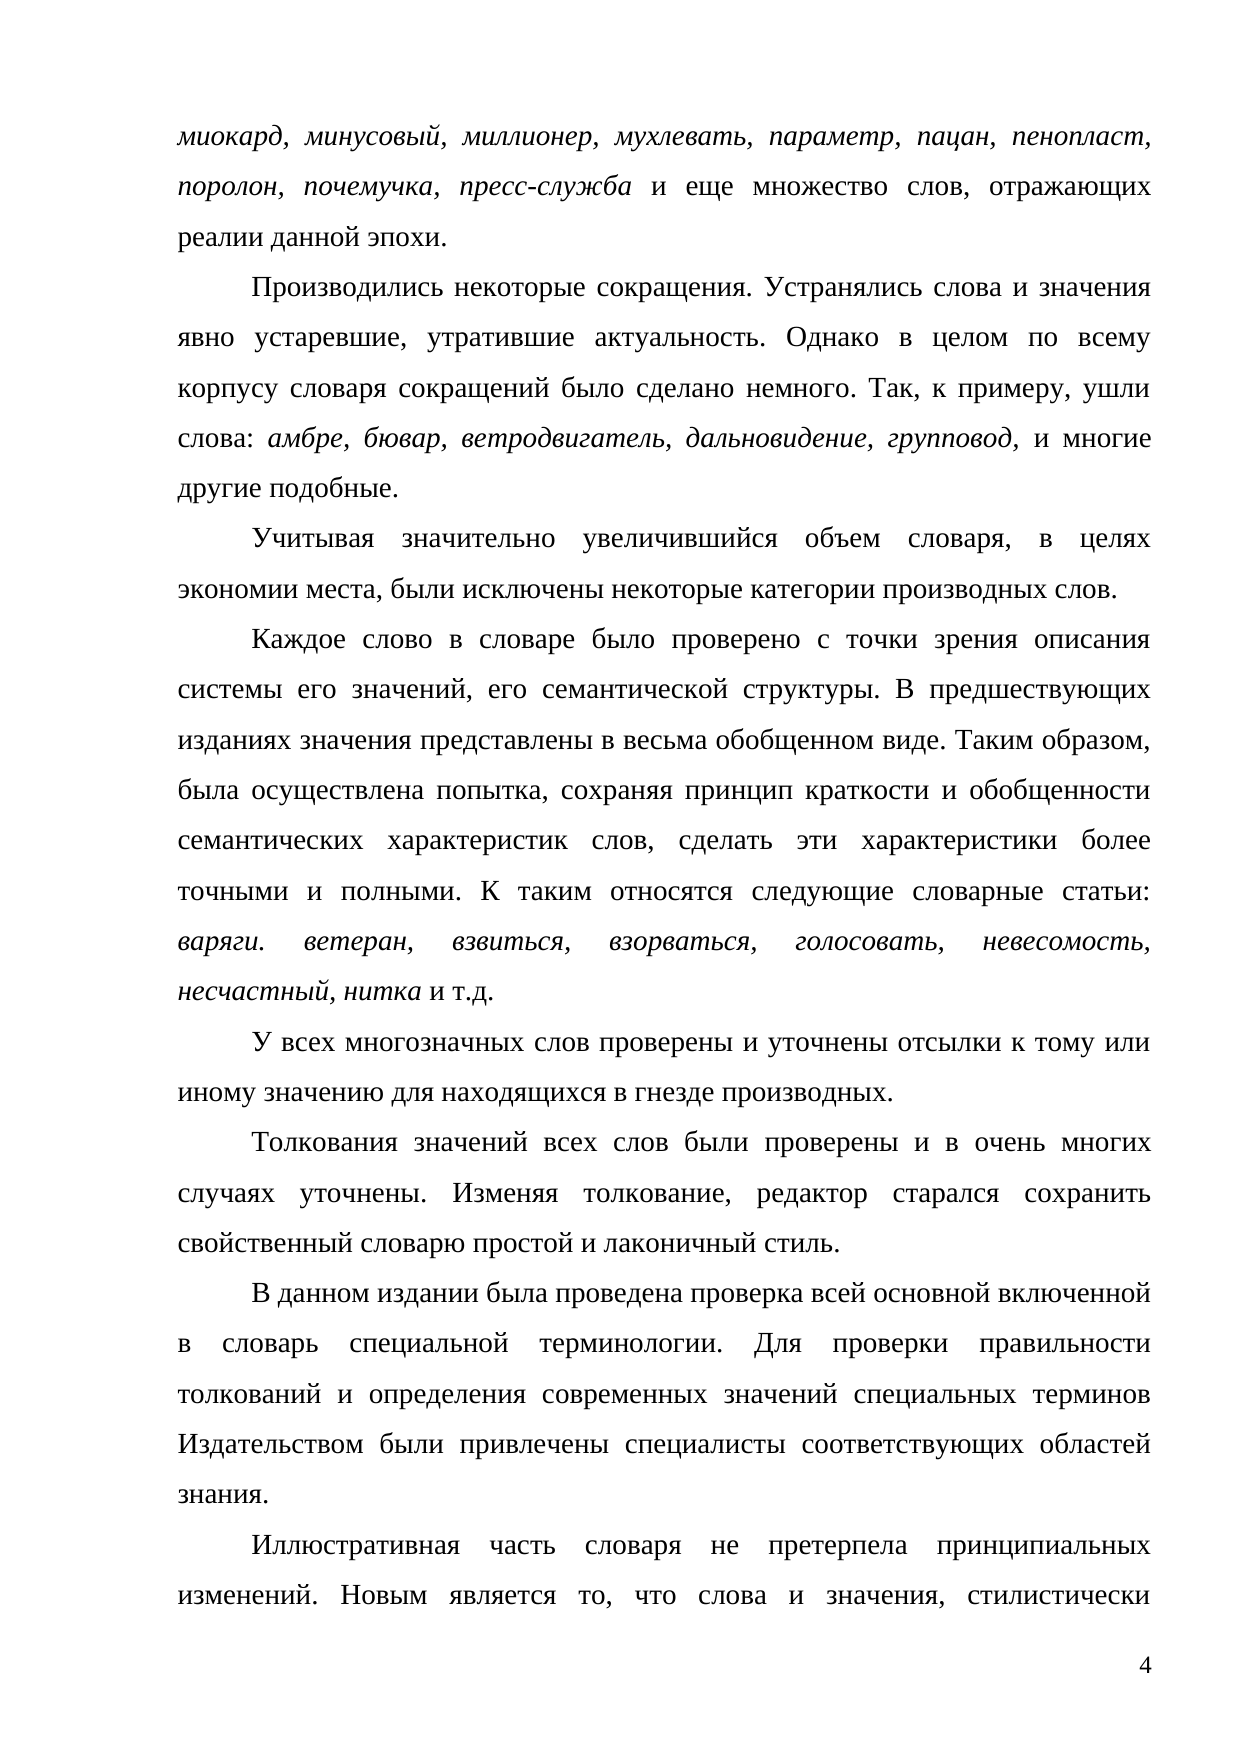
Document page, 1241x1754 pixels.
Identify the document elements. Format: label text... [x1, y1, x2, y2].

text Учитывая значительно увеличившийся объем словаря, в целях экономии места, были исключены некоторые категории производных слов. [177, 521, 1152, 604]
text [177, 1527, 1152, 1611]
text У всех многозначных слов проверены и уточнены отсылки к тому или иному значению для находящихся в гнезде производных. [177, 1024, 1152, 1108]
text Толкования значений всех слов были проверены и в очень многих случаях уточнены. Изменяя толкование, редактор старался сохранить свойственный словарю простой и лаконичный стиль. [177, 1124, 1152, 1258]
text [177, 118, 1152, 252]
text Каждое слово в словаре было проверено с точки зрения описания системы его значений, его семантической структуры. В предшествующих изданиях значения представлены в весьма обобщенном виде. Таким образом, была осуществлена попытка, сохраняя принцип краткости и обобщенности семантических характеристик слов, сделать эти характеристики более точными и полными. К таким относятся следующие словарные статьи: варяги. ветеран, взвиться, взорваться, голосовать, невесомость, несчастный, нитка и т.д. [177, 621, 1152, 1007]
text В данном издании была проведена проверка всей основной включенной в словарь специальной терминологии. Для проверки правильности толкований и определения современных значений специальных терминов Издательством были привлечены специалисты соответствующих областей знания. [177, 1275, 1152, 1510]
text Производились некоторые сокращения. Устранялись слова и значения явно устаревшие, утратившие актуальность. Однако в целом по всему корпусу словаря сокращений было сделано немного. Так, к примеру, ушли слова: амбре, бювар, ветродвигатель, дальновидение, групповод, и многие другие подобные. [177, 269, 1152, 504]
